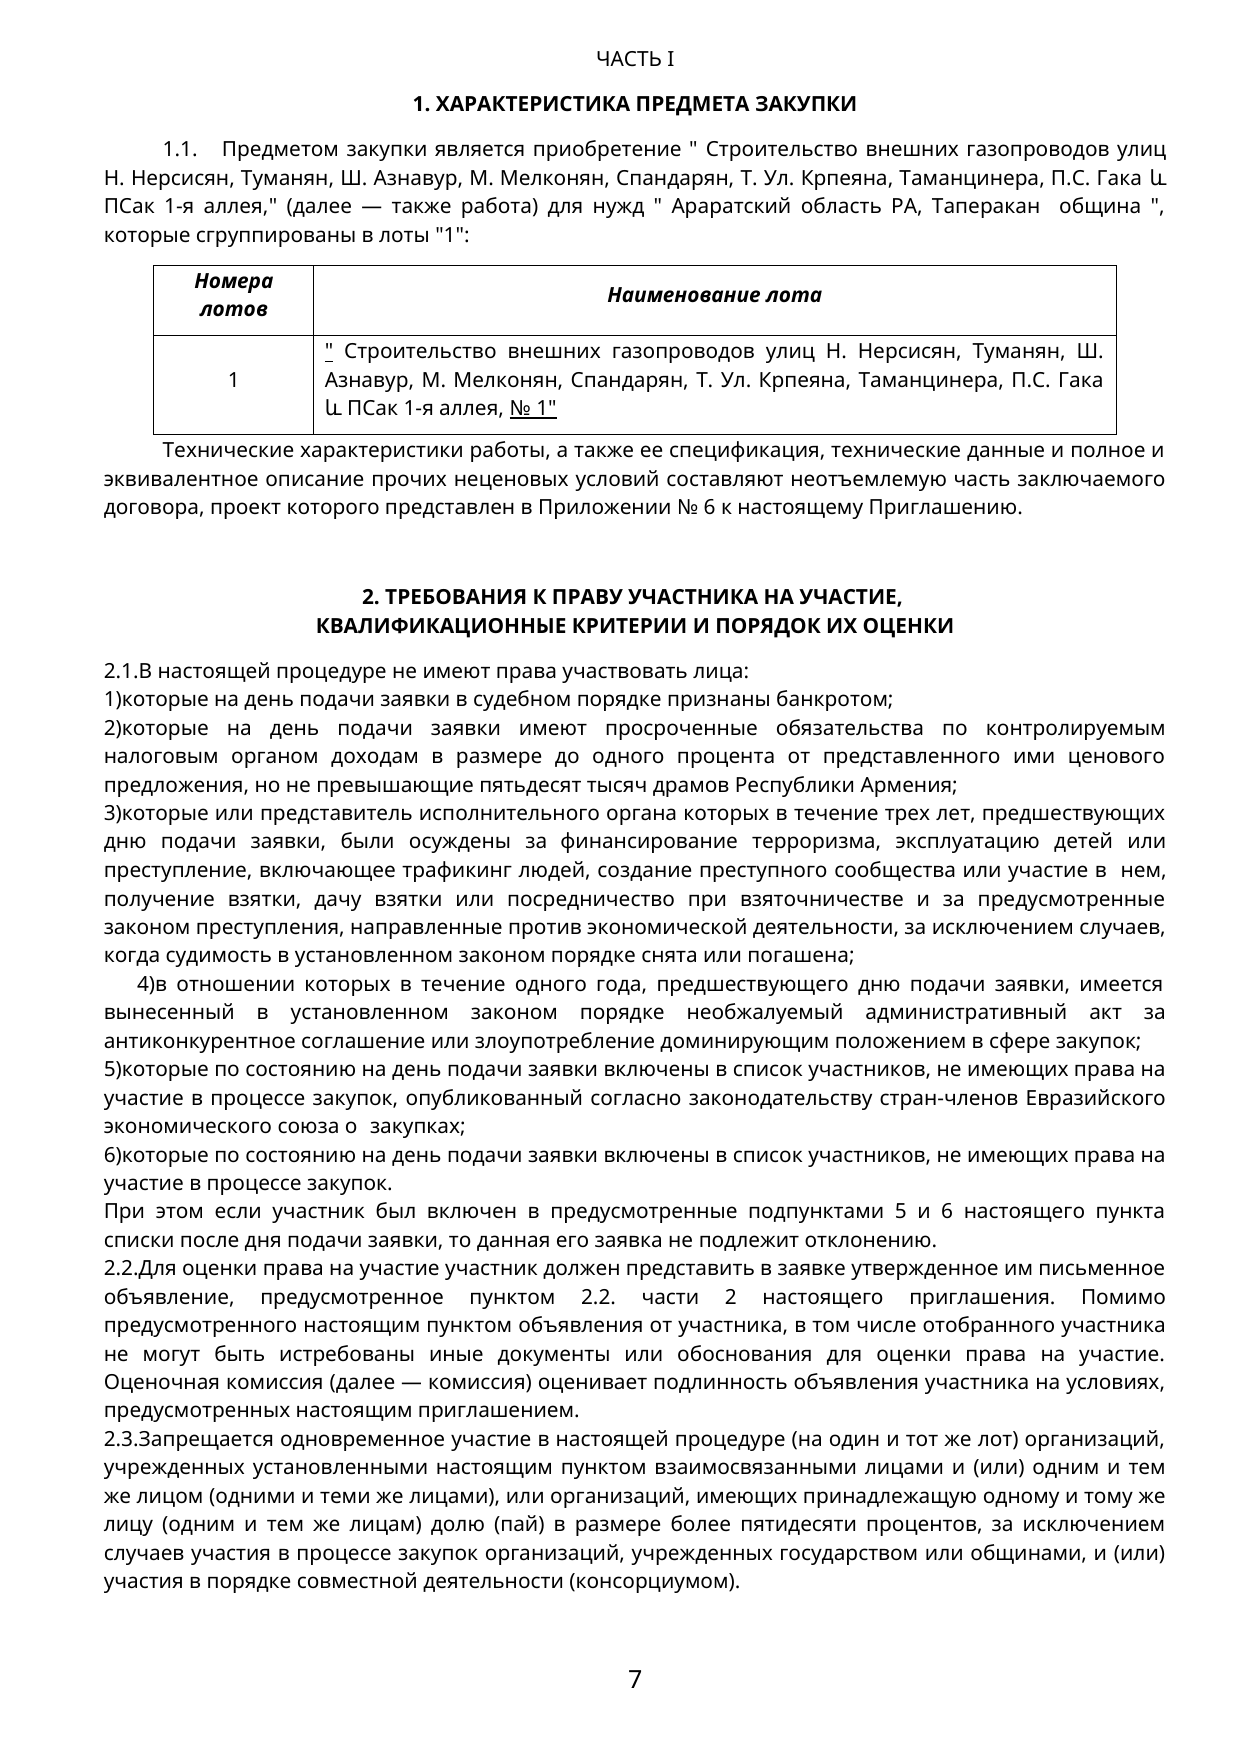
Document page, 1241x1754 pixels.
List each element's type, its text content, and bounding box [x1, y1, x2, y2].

text 2.3.Запрещается одновременное участие в настоящей процедуре (на один и тот же лот) организаций, учрежденных установленными настоящим пунктом взаимосвязанными лицами и (или) одним и тем же лицом (одними и теми же лицами), или организаций, имеющих принадлежащую одному и тому же лицу (одним и тем же лицам) долю (пай) в размере более пятидесяти процентов, за исключением случаев участия в процессе закупок организаций, учрежденных государством или общинами, и (или) участия в порядке совместной деятельности (консорциумом). [103, 1424, 1166, 1595]
text 6)которые по состоянию на день подачи заявки включены в список участников, не имеющих права на участие в процессе закупок. [103, 1140, 1166, 1197]
text 1. ХАРАКТЕРИСТИКА ПРЕДМЕТА ЗАКУПКИ [103, 89, 1166, 118]
table_cell 1 [154, 336, 313, 434]
subtitle 1.1. Предметом закупки является приобретение " Строительство внешних газопроводов улиц Н. Нерсисян, Туманян, Ш. Азнавур, М. Мелконян, Спандарян, Т. Ул. Крпеяна, Таманцинера, П.С. Гака և ПСак 1-я аллея," (далее — также работа) для нужд " Араратский область РА, Таперакан община ", которые сгруппированы в лоты "1": [103, 134, 1166, 248]
text 5)которые по состоянию на день подачи заявки включены в список участников, не имеющих права на участие в процессе закупок, опубликованный согласно законодательству стран-членов Евразийского экономического союза о закупках; [103, 1054, 1166, 1140]
text 2.2.Для оценки права на участие участник должен представить в заявке утвержденное им письменное объявление, предусмотренное пунктом 2.2. части 2 настоящего приглашения. Помимо предусмотренного настоящим пунктом объявления от участника, в том числе отобранного участника не могут быть истребованы иные документы или обоснования для оценки права на участие. Оценочная комиссия (далее — комиссия) оценивает подлинность объявления участника на условиях, предусмотренных настоящим приглашением. [103, 1253, 1166, 1424]
text 1)которые на день подачи заявки в судебном порядке признаны банкротом; [103, 684, 1166, 713]
text ЧАСТЬ I [103, 44, 1166, 73]
text При этом если участник был включен в предусмотренные подпунктами 5 и 6 настоящего пункта списки после дня подачи заявки, то данная его заявка не подлежит отклонению. [103, 1197, 1166, 1253]
text 2.1.В настоящей процедуре не имеют права участвовать лица: [103, 656, 1166, 684]
text 2)которые на день подачи заявки имеют просроченные обязательства по контролируемым налоговым органом доходам в размере до одного процента от представленного ими ценового предложения, но не превышающие пятьдесят тысяч драмов Республики Армения; [103, 713, 1166, 798]
table_cell " Строительство внешних газопроводов улиц Н. Нерсисян, Туманян, Ш. Азнавур, М. Мелконян, Спандарян, Т. Ул. Крпеяна, Таманцинера, П.С. Гака և ПСак 1-я аллея, № 1" [314, 336, 1116, 434]
table_header Наименование лота [314, 266, 1116, 335]
table_header Номера лотов [154, 266, 313, 335]
text 3)которые или представитель исполнительного органа которых в течение трех лет, предшествующих дню подачи заявки, были осуждены за финансирование терроризма, эксплуатацию детей или преступление, включающее трафикинг людей, создание преступного сообщества или участие в нем, получение взятки, дачу взятки или посредничество при взяточничестве и за предусмотренные законом преступления, направленные против экономической деятельности, за исключением случаев, когда судимость в установленном законом порядке снята или погашена; [103, 798, 1166, 969]
text Технические характеристики работы, а также ее спецификация, технические данные и полное и эквивалентное описание прочих неценовых условий составляют неотъемлемую часть заключаемого договора, проект которого представлен в Приложении № 6 к настоящему Приглашению. [103, 435, 1166, 521]
text 4)в отношении которых в течение одного года, предшествующего дню подачи заявки, имеется вынесенный в установленном законом порядке необжалуемый административный акт за антиконкурентное соглашение или злоупотребление доминирующим положением в сфере закупок; [44, 969, 1166, 1054]
text 2. ТРЕБОВАНИЯ К ПРАВУ УЧАСТНИКА НА УЧАСТИЕ, КВАЛИФИКАЦИОННЫЕ КРИТЕРИИ И ПОРЯДОК ИХ ОЦЕНКИ [103, 582, 1166, 639]
